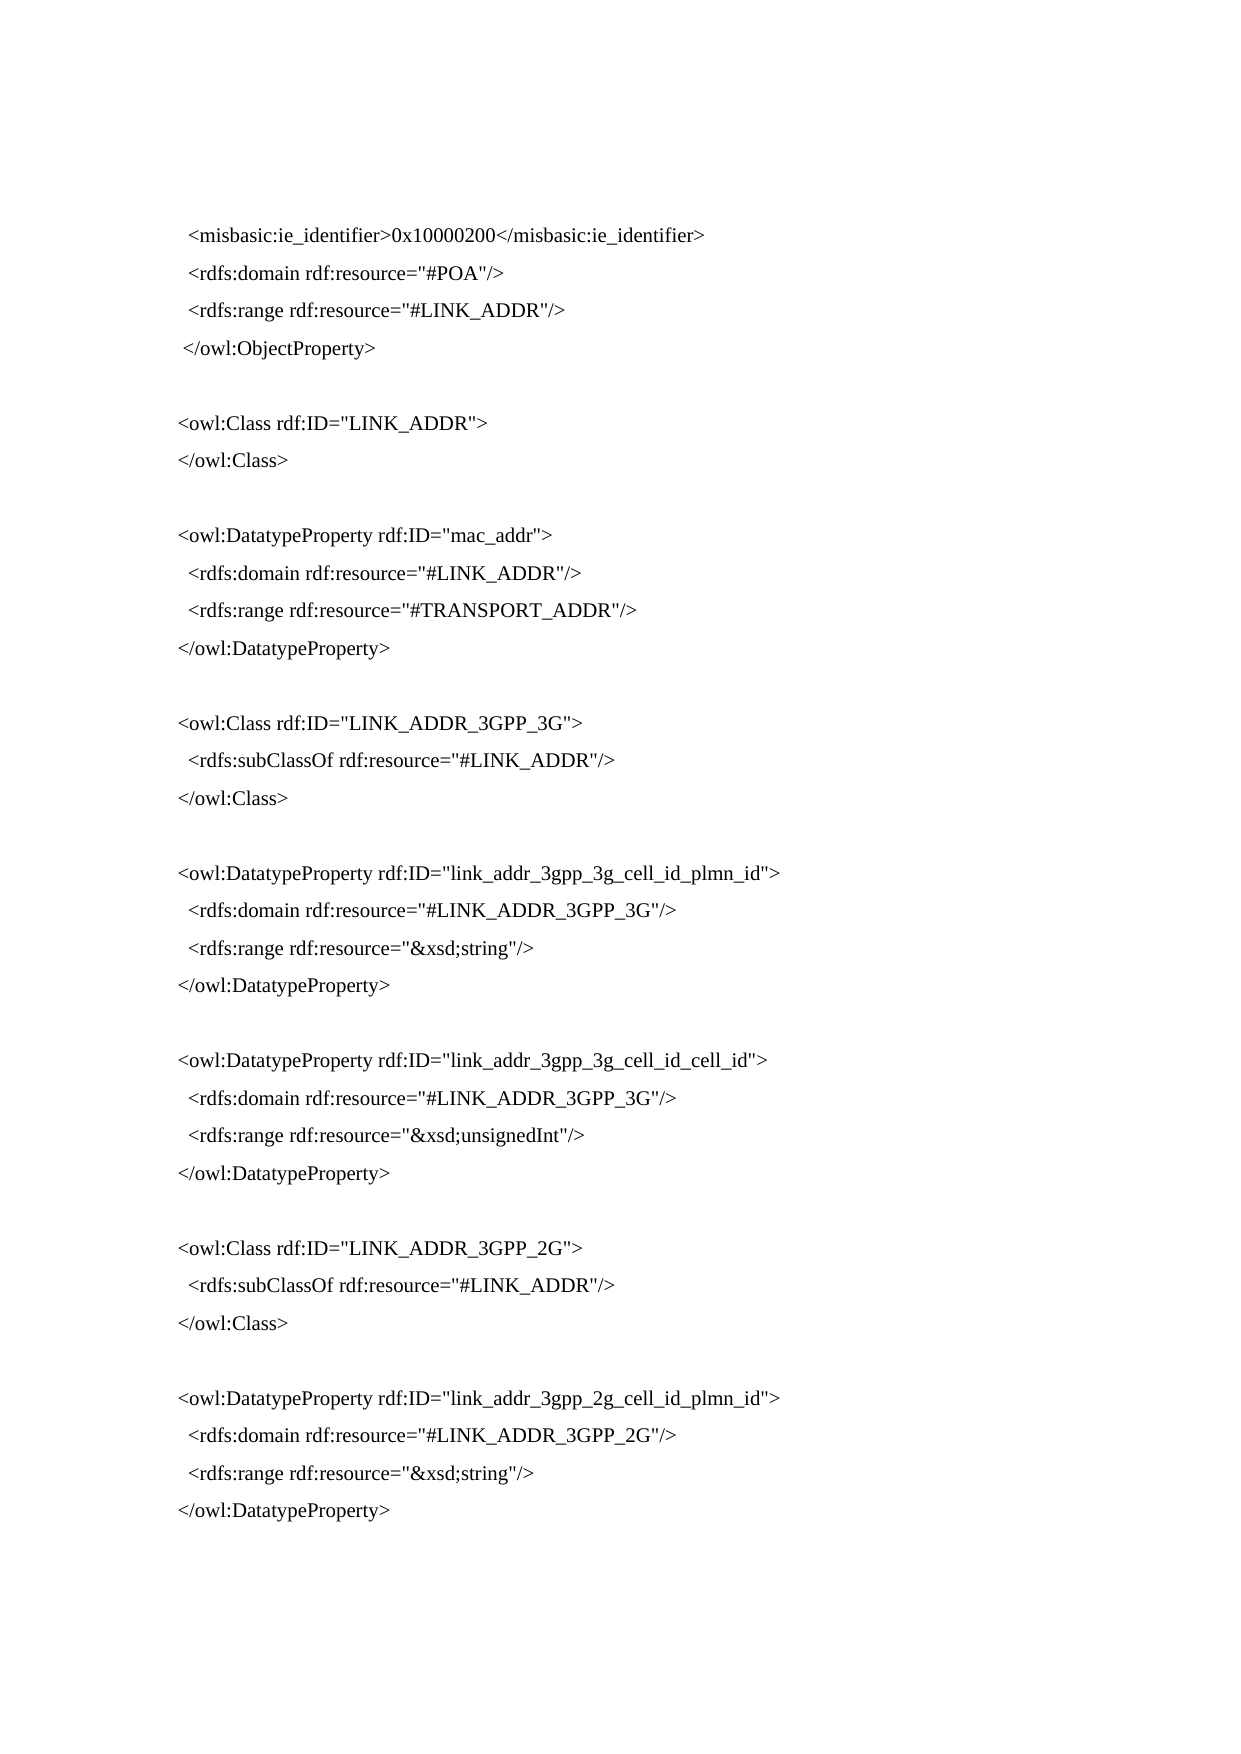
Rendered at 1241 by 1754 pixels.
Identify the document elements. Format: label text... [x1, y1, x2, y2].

text <rdfs:domain rdf:resource="#LINK_ADDR_3GPP_3G"/> [177, 1079, 1063, 1117]
text <owl:DatatypeProperty rdf:ID="mac_addr"> [177, 517, 1063, 554]
text </owl:Class> [177, 779, 1063, 817]
text <rdfs:range rdf:resource="&xsd;unsignedInt"/> [177, 1117, 1063, 1154]
text <rdfs:range rdf:resource="#LINK_ADDR"/> [177, 292, 1063, 329]
text </owl:DatatypeProperty> [177, 967, 1063, 1004]
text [177, 1417, 1063, 1454]
text <owl:Class rdf:ID="LINK_ADDR"> [177, 404, 1063, 442]
text </owl:Class> [177, 1304, 1063, 1342]
text <rdfs:range rdf:resource="&xsd;string"/> [177, 929, 1063, 967]
text </owl:DatatypeProperty> [177, 1492, 1063, 1529]
text </owl:DatatypeProperty> [177, 629, 1063, 667]
text <owl:DatatypeProperty rdf:ID="link_addr_3gpp_3g_cell_id_plmn_id"> [177, 854, 1063, 892]
text <rdfs:range rdf:resource="#TRANSPORT_ADDR"/> [177, 592, 1063, 629]
text <owl:Class rdf:ID="LINK_ADDR_3GPP_3G"> [177, 704, 1063, 742]
text </owl:DatatypeProperty> [177, 1154, 1063, 1192]
text <rdfs:domain rdf:resource="#LINK_ADDR"/> [177, 554, 1063, 592]
text <owl:DatatypeProperty rdf:ID="link_addr_3gpp_2g_cell_id_plmn_id"> [177, 1379, 1063, 1417]
text <misbasic:ie_identifier>0x10000200</misbasic:ie_identifier> [177, 217, 1063, 254]
text <rdfs:domain rdf:resource="#POA"/> [177, 254, 1063, 292]
text <owl:DatatypeProperty rdf:ID="link_addr_3gpp_3g_cell_id_cell_id"> [177, 1042, 1063, 1079]
text </owl:Class> [177, 442, 1063, 479]
text </owl:ObjectProperty> [177, 329, 1063, 367]
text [177, 1454, 1063, 1492]
text <rdfs:subClassOf rdf:resource="#LINK_ADDR"/> [177, 742, 1063, 779]
text <owl:Class rdf:ID="LINK_ADDR_3GPP_2G"> [177, 1229, 1063, 1267]
text <rdfs:domain rdf:resource="#LINK_ADDR_3GPP_3G"/> [177, 892, 1063, 929]
text <rdfs:subClassOf rdf:resource="#LINK_ADDR"/> [177, 1267, 1063, 1304]
